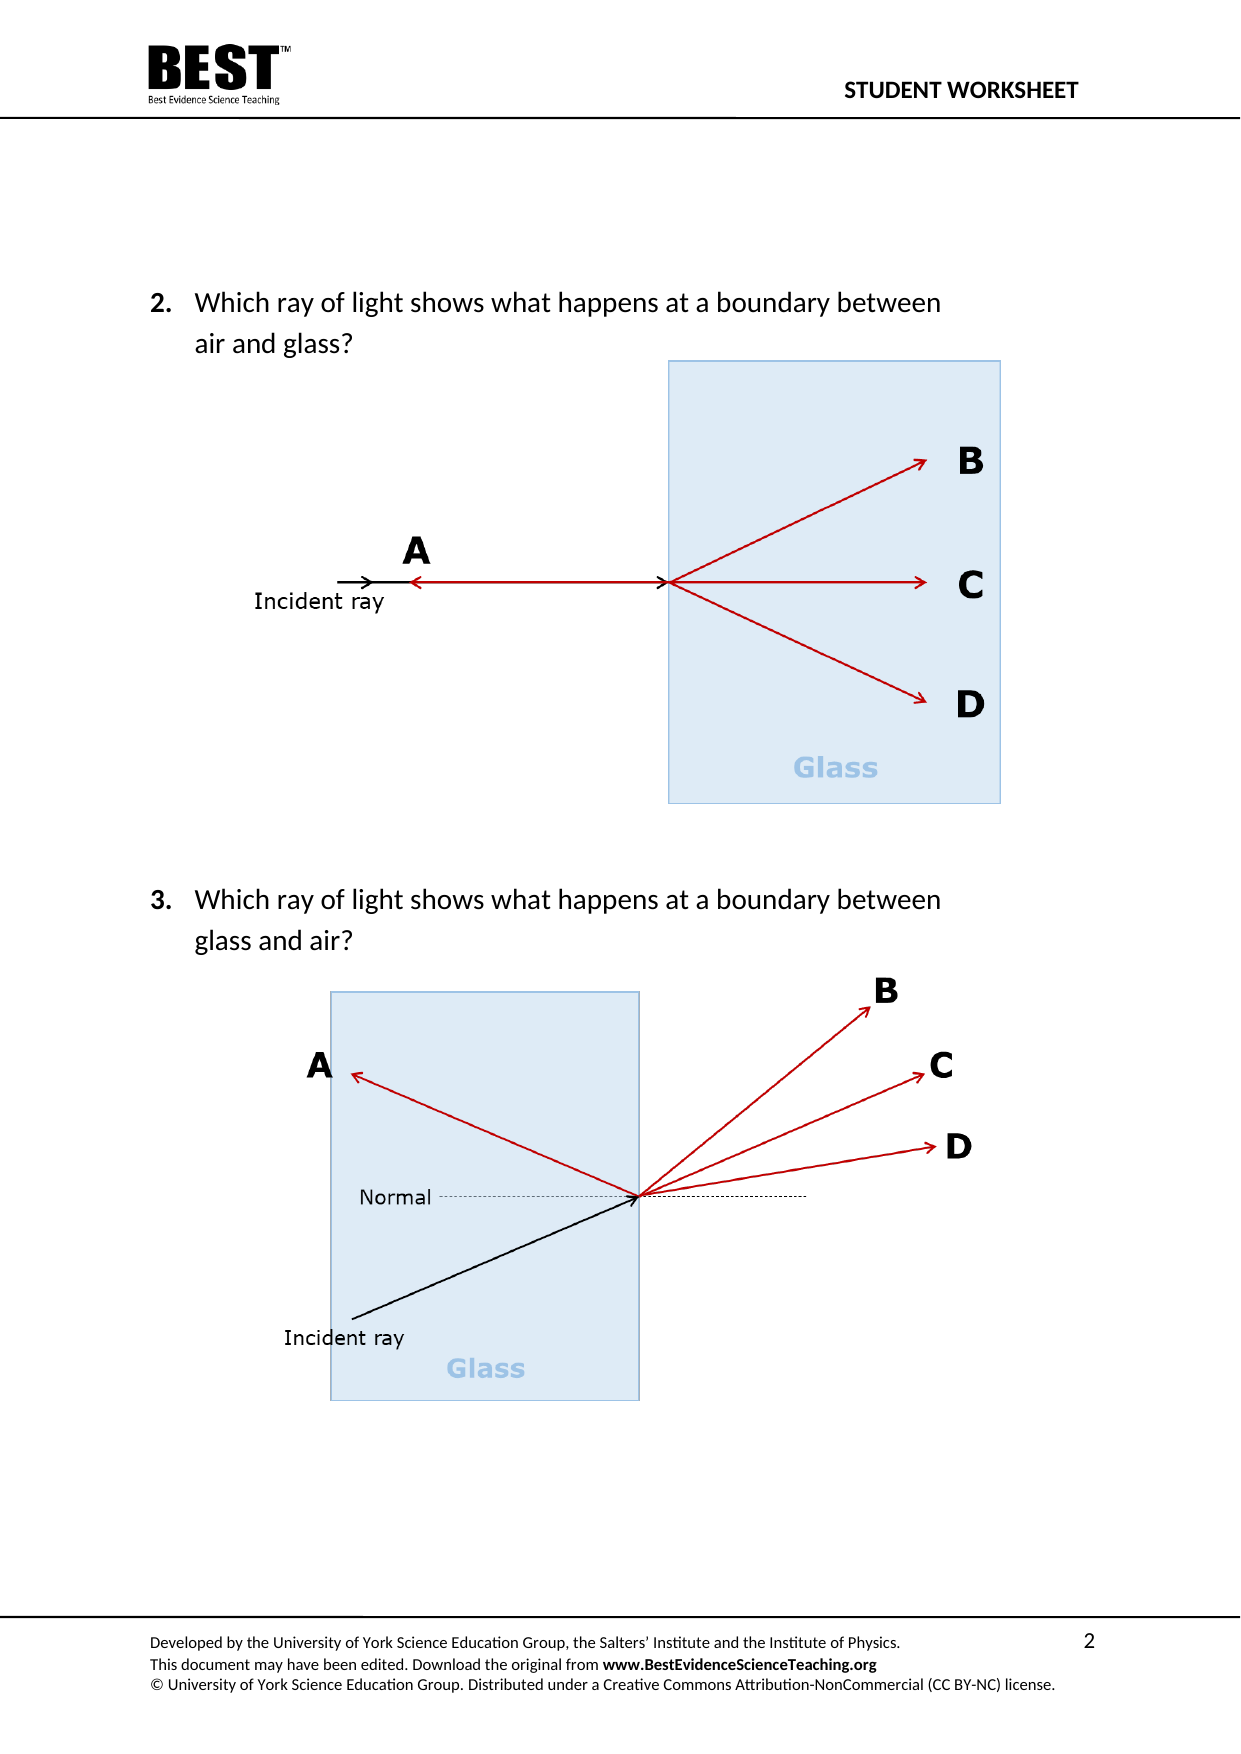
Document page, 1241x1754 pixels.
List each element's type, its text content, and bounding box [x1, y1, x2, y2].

text air and glass? [194, 325, 1090, 361]
picture [148, 44, 291, 105]
text 3. Which ray of light shows what happens at a boundary between [150, 881, 1090, 917]
picture [227, 360, 1013, 804]
text 2. Which ray of light shows what happens at a boundary between [150, 284, 1090, 319]
text glass and air? [194, 922, 1090, 958]
picture [241, 958, 999, 1401]
